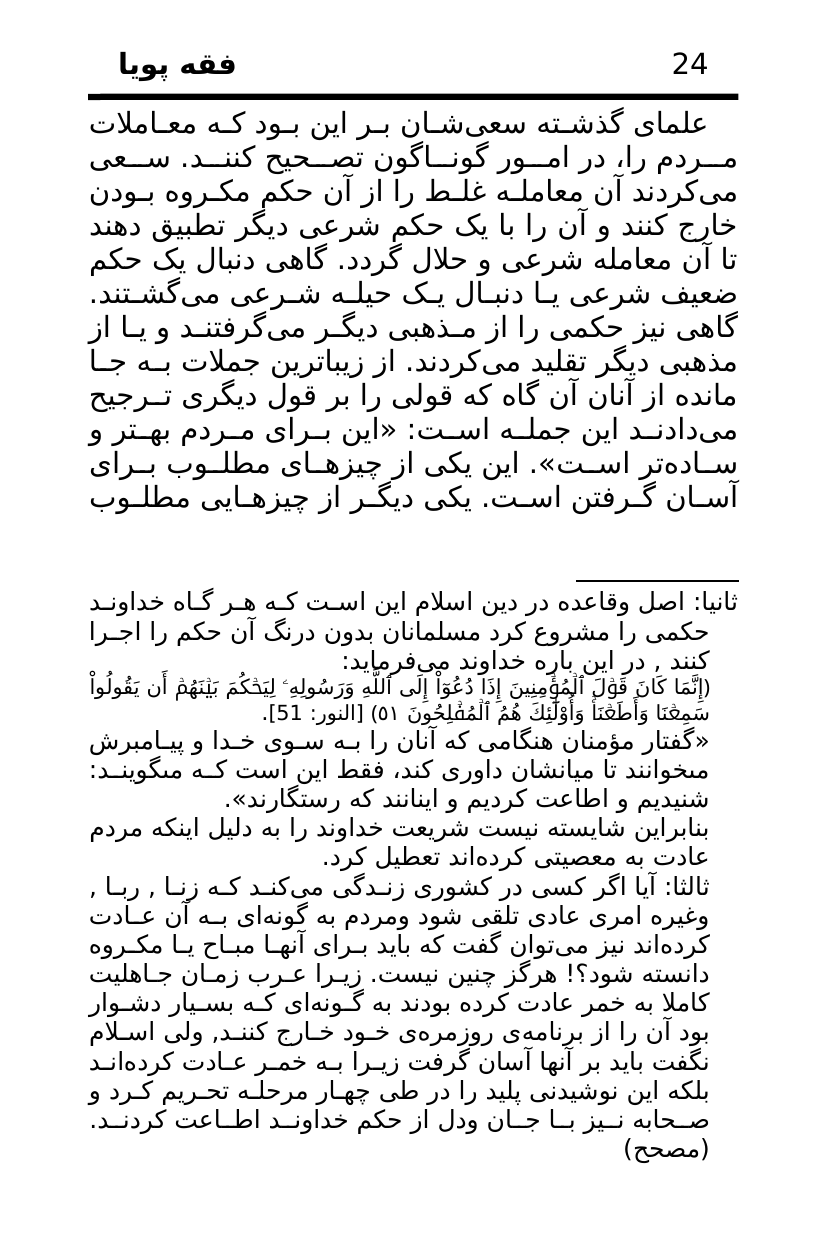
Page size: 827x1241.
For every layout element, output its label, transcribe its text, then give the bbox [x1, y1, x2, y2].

text علمای گذشته سعی‌شان بر این بود که معاملات مردم را، در امور گوناگون تصحیح کنند. سعی می‌کردند آن معامله غلط را از آن حکم مکروه بودن خارج کنند و آن را با یک حکم شرعی دیگر تطبیق دهند تا آن معامله شرعی و حلال گردد. گاهی دنبال یک حکم ضعیف شرعی یا دنبال یک حیله شرعی می‌گشتند. گاهی نیز حکمی را از مذهبی دیگر می‌گرفتند و یا از مذهبی دیگر تقلید می‌کردند. از زیباترین جملات به جا مانده از آنان آن گاه که قولی را بر قول دیگری ترجیح می‌دادند این جمله است: «این برای مردم بهتر و ساده‌تر است». این یکی از چیزهای مطلوب برای آسان گرفتن است. یکی دیگر از چیزهایی مطلوب برای آسان گرفتن، موازنه بین نصوص جزیی در دین و هدف‌های کلی در دین است. [89, 106, 738, 514]
